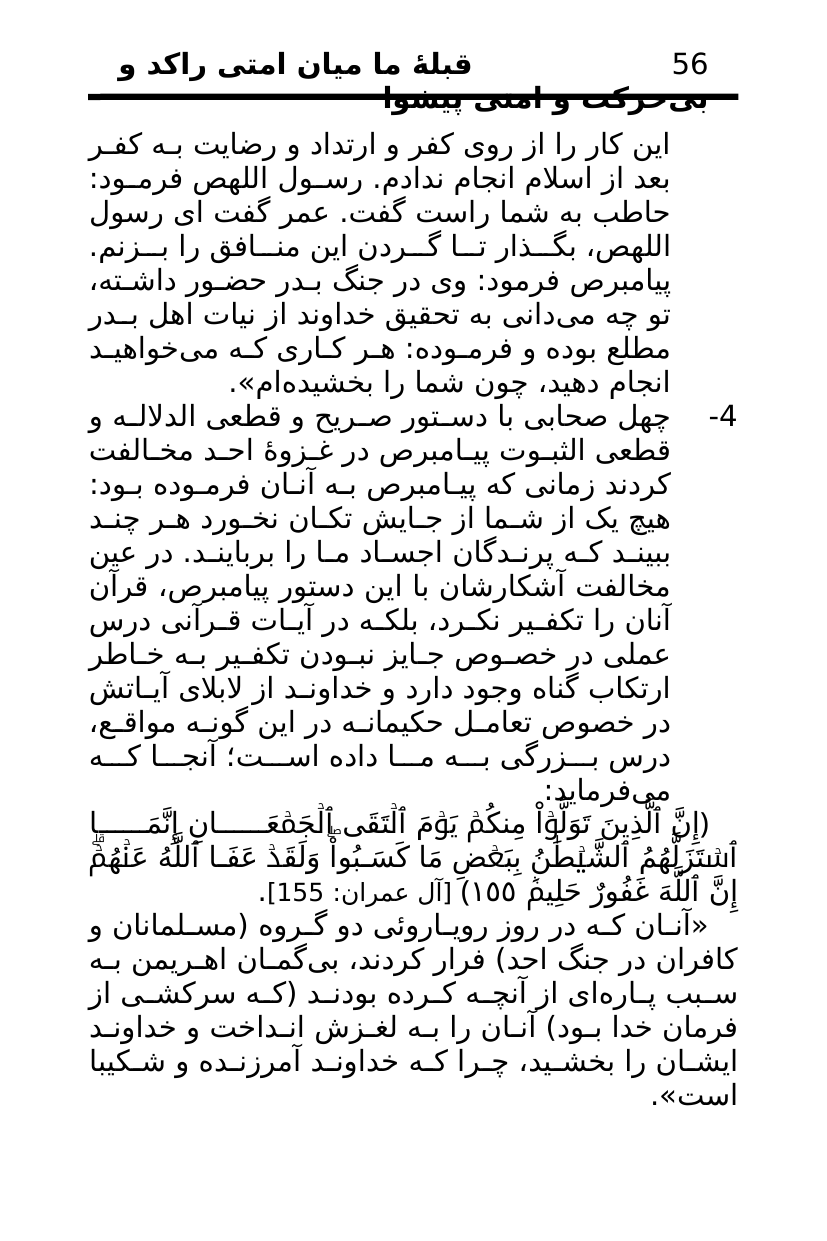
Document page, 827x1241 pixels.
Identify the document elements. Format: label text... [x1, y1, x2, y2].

text ﴿إِنَّ ٱلَّذِينَ تَوَلَّوۡاْ مِنكُمۡ يَوۡمَ ٱلۡتَقَى ٱلۡجَمۡعَانِ إِنَّمَا ٱسۡتَزَلَّهُمُ ٱلشَّيۡطَٰنُ بِبَعۡضِ مَا كَسَبُواْۖ وَلَقَدۡ عَفَا ٱللَّهُ عَنۡهُمۡۗ إِنَّ ٱللَّهَ غَفُورٌ حَلِيمٞ ١٥٥﴾ [آل عمران: 155]. [89, 807, 738, 909]
text «آنان که در روز رویاروئی دو گروه (مسلمانان و کافران در جنگ احد) فرار کردند، بی‌گمان اهریمن به سبب پاره‌ای از آنچه کرده بودند (که سرکشی از فرمان خدا بود) آنان را به لغزش انداخت و خداوند ایشان را بخشید، چرا که خداوند آمرزنده و شکیبا است». [89, 909, 738, 1112]
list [89, 128, 708, 399]
list چهل صحابی با دستور صریح و قطعی الدلاله و قطعی الثبوت پیامبرص در غزوۀ احد مخالفت کردند زمانی که پیامبرص به آنان فرموده بود: هیچ یک از شما از جایش تکان نخورد هر چند ببیند که پرندگان اجساد ما را بربایند. در عین مخالفت آشکارشان با این دستور پیامبرص، قرآن آنان را تکفیر نکرد، بلکه در آیات قرآنی درس عملی در خصوص جایز نبودن تکفیر به خاطر ارتکاب گناه وجود دارد و خداوند از لابلای آیاتش در خصوص تعامل حکیمانه در این گونه مواقع، درس بزرگی به ما داده است؛ آنجا که می‌فرماید: [89, 399, 708, 807]
